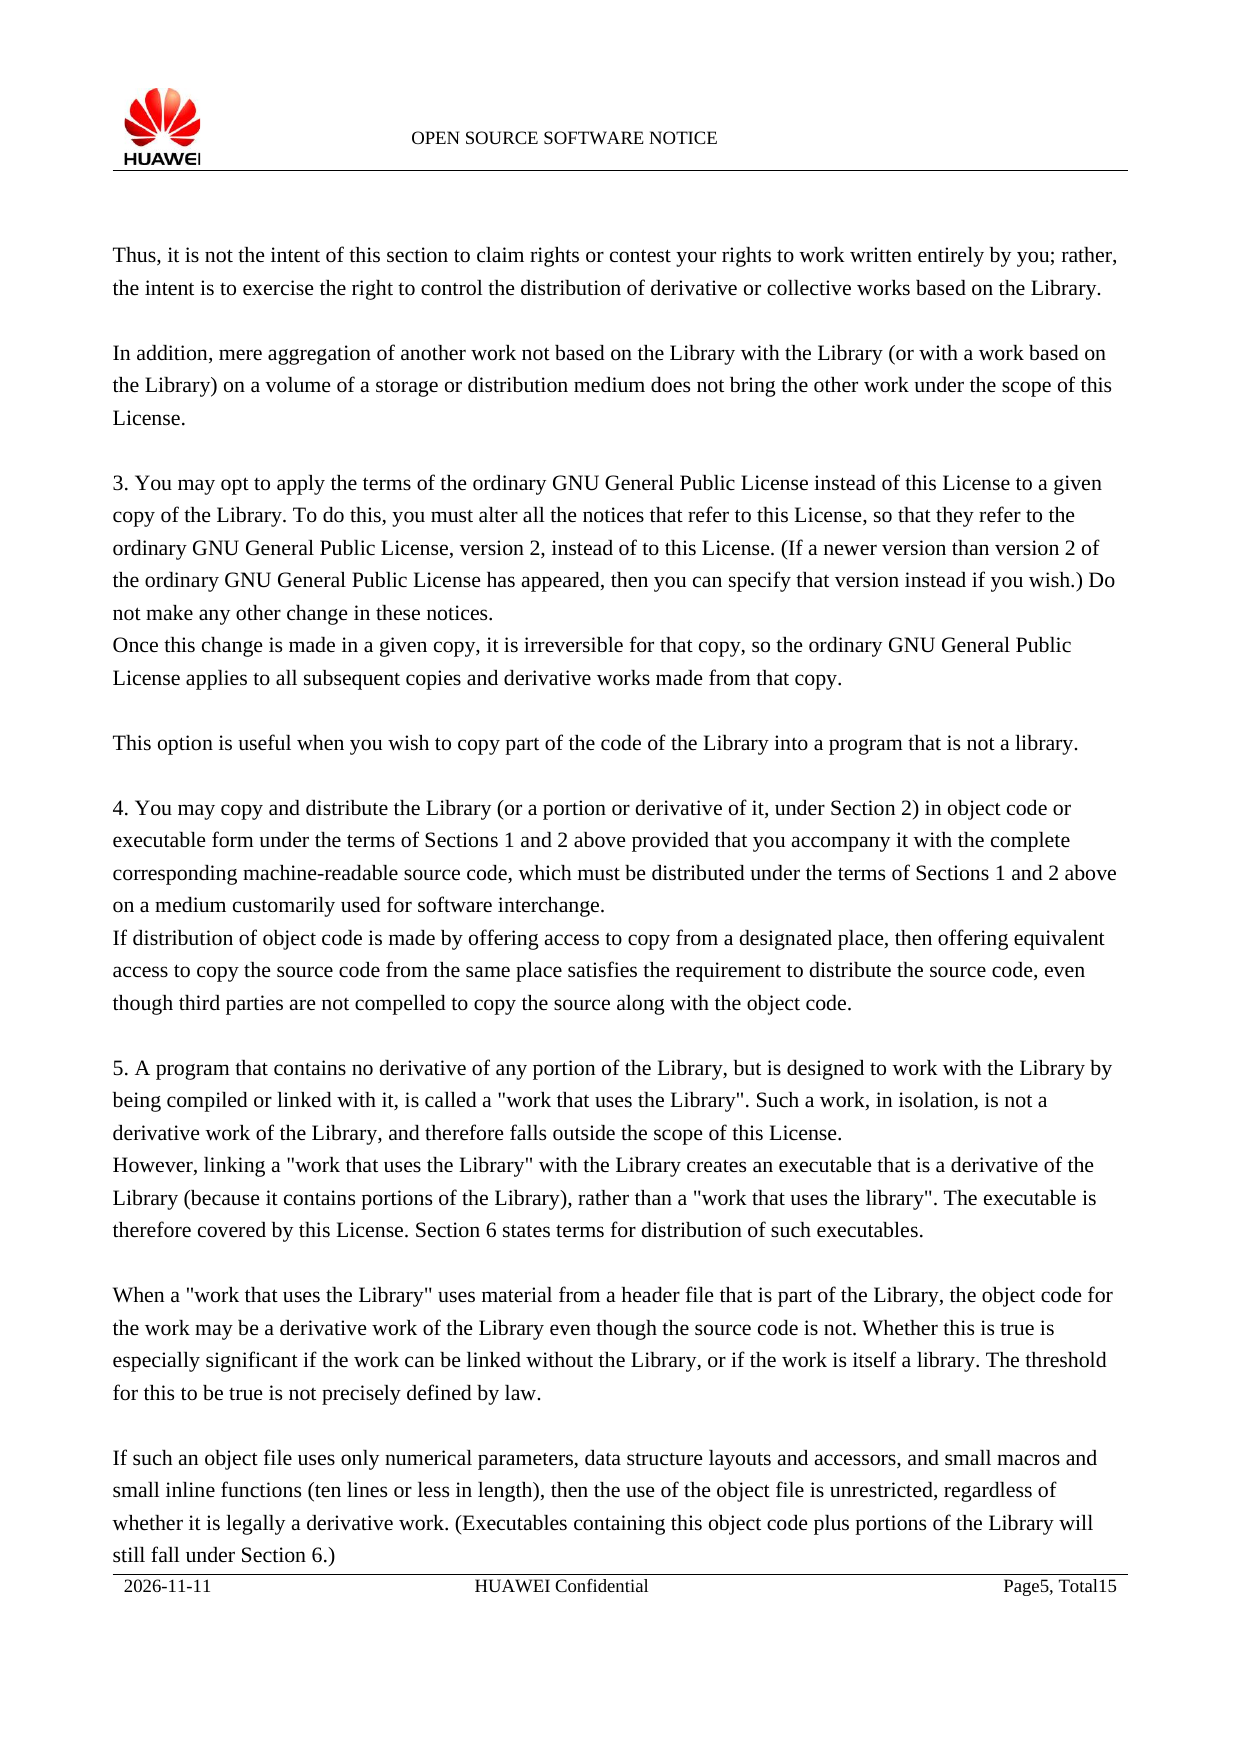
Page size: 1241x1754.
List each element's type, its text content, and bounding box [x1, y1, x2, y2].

picture [124, 88, 201, 165]
